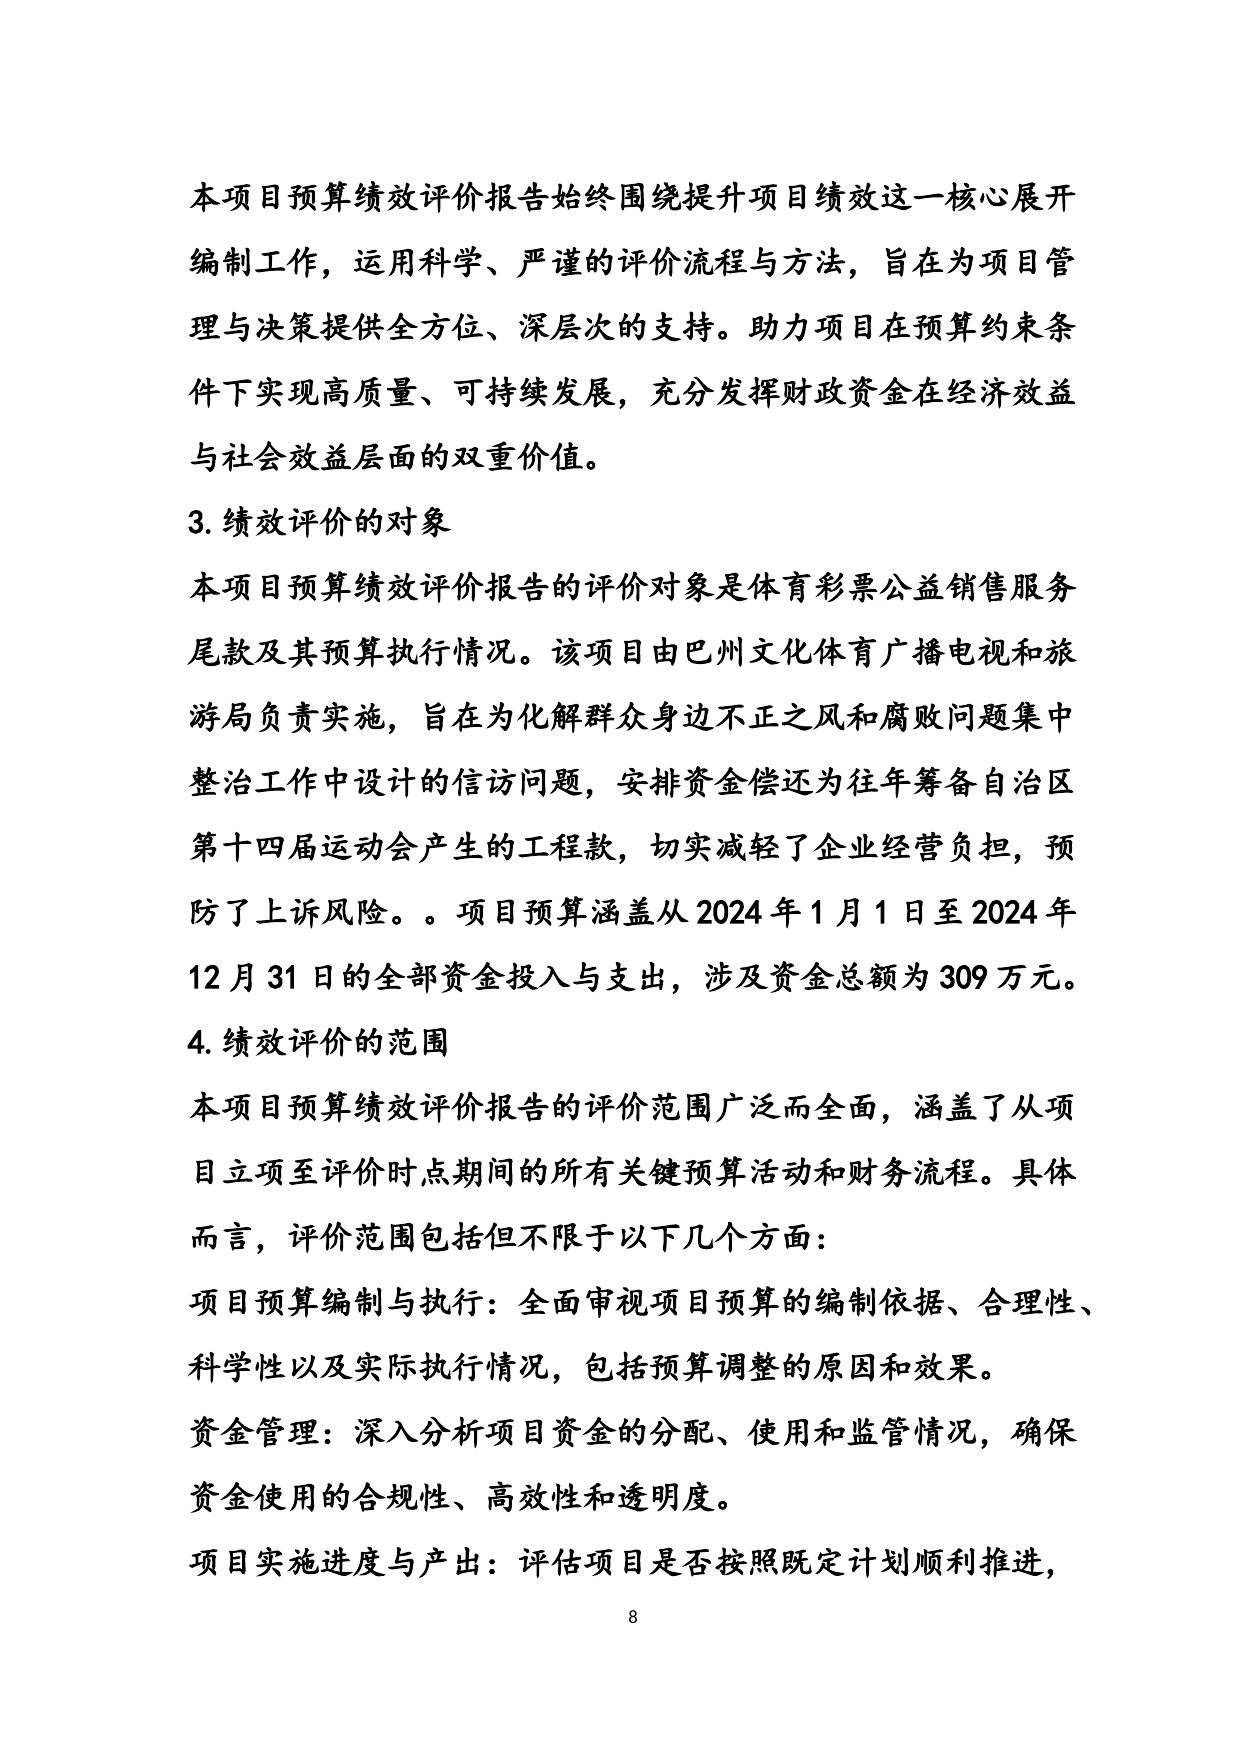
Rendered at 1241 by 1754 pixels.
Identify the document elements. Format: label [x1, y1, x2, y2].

text [187, 162, 1078, 1592]
